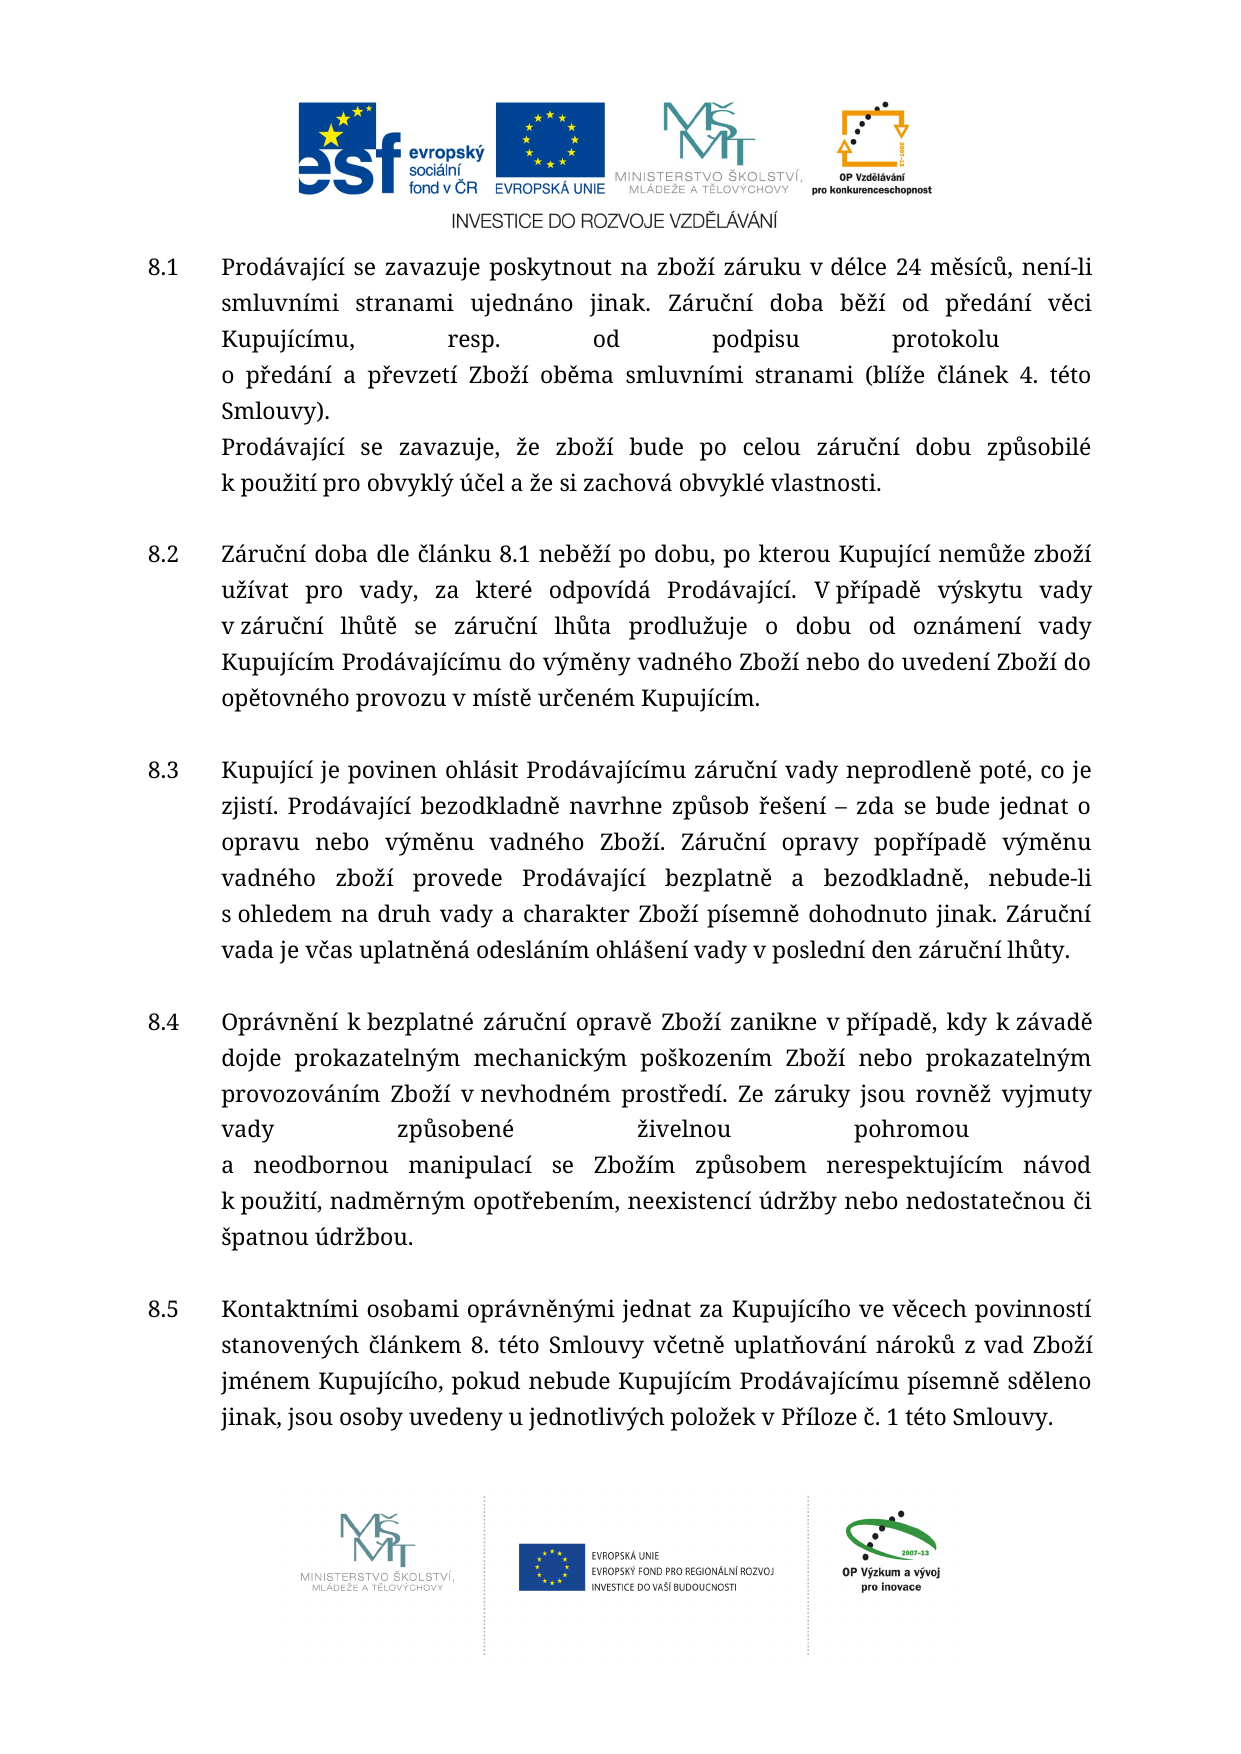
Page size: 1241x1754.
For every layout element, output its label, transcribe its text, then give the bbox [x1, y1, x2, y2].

text 8.3 Kupující je povinen ohlásit Prodávajícímu záruční vady neprodleně poté, co je zjistí. Prodávající bezodkladně navrhne způsob řešení – zda se bude jednat o opravu nebo výměnu vadného Zboží. Záruční opravy popřípadě výměnu vadného zboží provede Prodávající bezplatně a bezodkladně, nebude-li s ohledem na druh vady a charakter Zboží písemně dohodnuto jinak. Záruční vada je včas uplatněná odesláním ohlášení vady v poslední den záruční lhůty. [148, 754, 1093, 965]
text 8.5 Kontaktními osobami oprávněnými jednat za Kupujícího ve věcech povinností stanovených článkem 8. této Smlouvy včetně uplatňování nároků z vad Zboží jménem Kupujícího, pokud nebude Kupujícím Prodávajícímu písemně sděleno jinak, jsou osoby uvedeny u jednotlivých položek v Příloze č. 1 této Smlouvy. [148, 1293, 1093, 1432]
text 8.2 Záruční doba dle článku 8.1 neběží po dobu, po kterou Kupující nemůže zboží užívat pro vady, za které odpovídá Prodávající. V případě výskytu vady v záruční lhůtě se záruční lhůta prodlužuje o dobu od oznámení vady Kupujícím Prodávajícímu do výměny vadného Zboží nebo do uvedení Zboží do opětovného provozu v místě určeném Kupujícím. [148, 538, 1093, 713]
picture [265, 73, 975, 251]
picture [265, 1470, 975, 1681]
text 8.4 Oprávnění k bezplatné záruční opravě Zboží zanikne v případě, kdy k závadě dojde prokazatelným mechanickým poškozením Zboží nebo prokazatelným provozováním Zboží v nevhodném prostředí. Ze záruky jsou rovněž vyjmuty vady způsobené živelnou pohromou a neodbornou manipulací se Zbožím způsobem nerespektujícím návod k použití, nadměrným opotřebením, neexistencí údržby nebo nedostatečnou či špatnou údržbou. [148, 1006, 1093, 1252]
text Prodávající se zavazuje, že zboží bude po celou záruční dobu způsobilé k použití pro obvyklý účel a že si zachová obvyklé vlastnosti. [221, 431, 1093, 498]
text 8.1 Prodávající se zavazuje poskytnout na zboží záruku v délce 24 měsíců, není-li smluvními stranami ujednáno jinak. Záruční doba běží od předání věci Kupujícímu, resp. od podpisu protokolu o předání a převzetí Zboží oběma smluvními stranami (blíže článek 4. této Smlouvy). [148, 251, 1093, 426]
